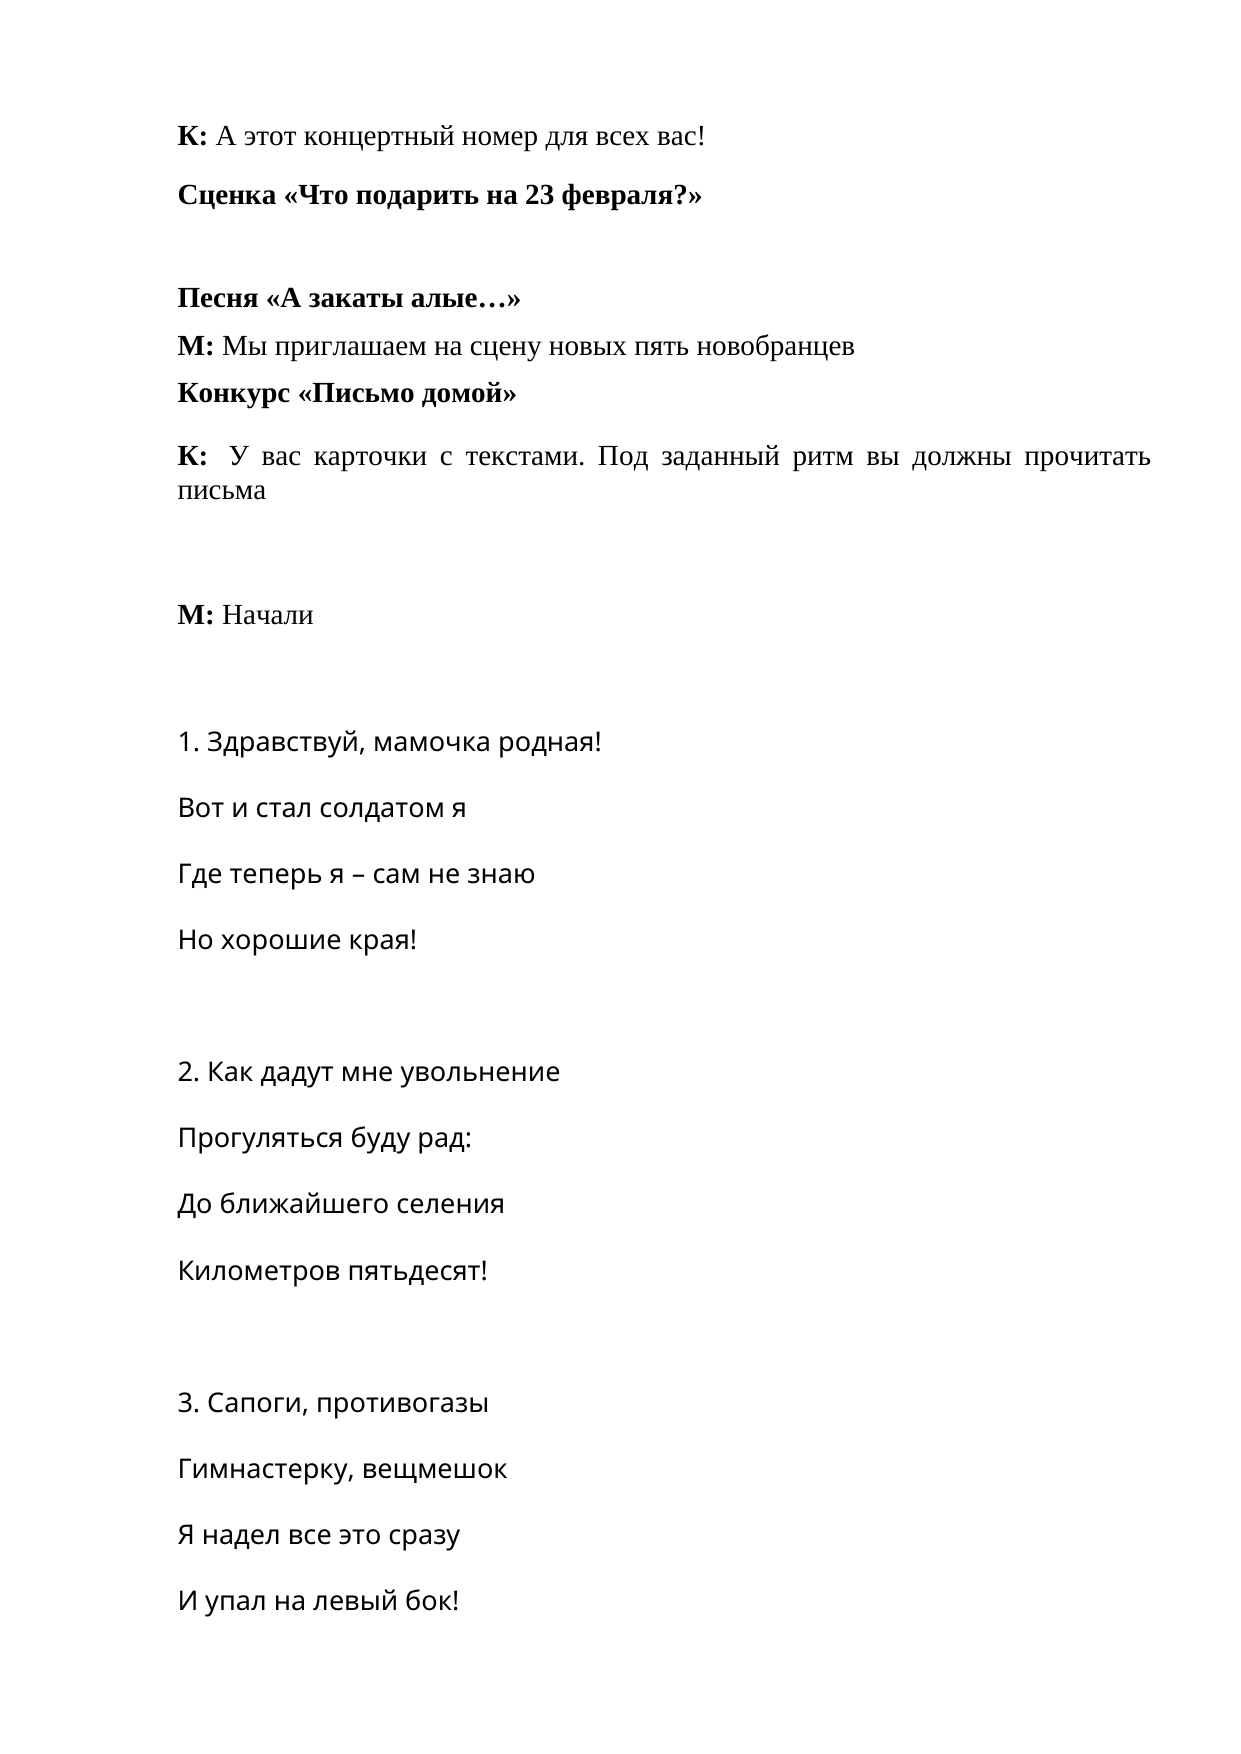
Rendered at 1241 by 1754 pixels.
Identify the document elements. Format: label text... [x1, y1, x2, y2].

text М: Начали [177, 597, 1152, 631]
text К: А этот концертный номер для всех вас! [177, 118, 1152, 152]
text Вот и стал солдатом я [177, 789, 1152, 826]
text 3. Сапоги, противогазы [177, 1383, 1152, 1420]
text К: У вас карточки с текстами. Под заданный ритм вы должны прочитать письма [177, 438, 1152, 505]
text 1. Здравствуй, мамочка родная! [177, 723, 1152, 759]
text Где теперь я – сам не знаю [177, 855, 1152, 892]
text Километров пятьдесят! [177, 1251, 1152, 1288]
text 2. Как дадут мне увольнение [177, 1053, 1152, 1090]
text До ближайшего селения [177, 1185, 1152, 1222]
text И упал на левый бок! [177, 1581, 1152, 1618]
text Сценка «Что подарить на 23 февраля?» [177, 177, 1152, 211]
text Гимнастерку, вещмешок [177, 1449, 1152, 1486]
text Песня «А закаты алые…» [177, 281, 1152, 314]
text Конкурс «Письмо домой» [177, 376, 1152, 409]
text Я надел все это сразу [177, 1515, 1152, 1552]
text Но хорошие края! [177, 921, 1152, 958]
text Прогуляться буду рад: [177, 1119, 1152, 1156]
text М: Мы приглашаем на сцену новых пять новобранцев [177, 328, 1152, 362]
